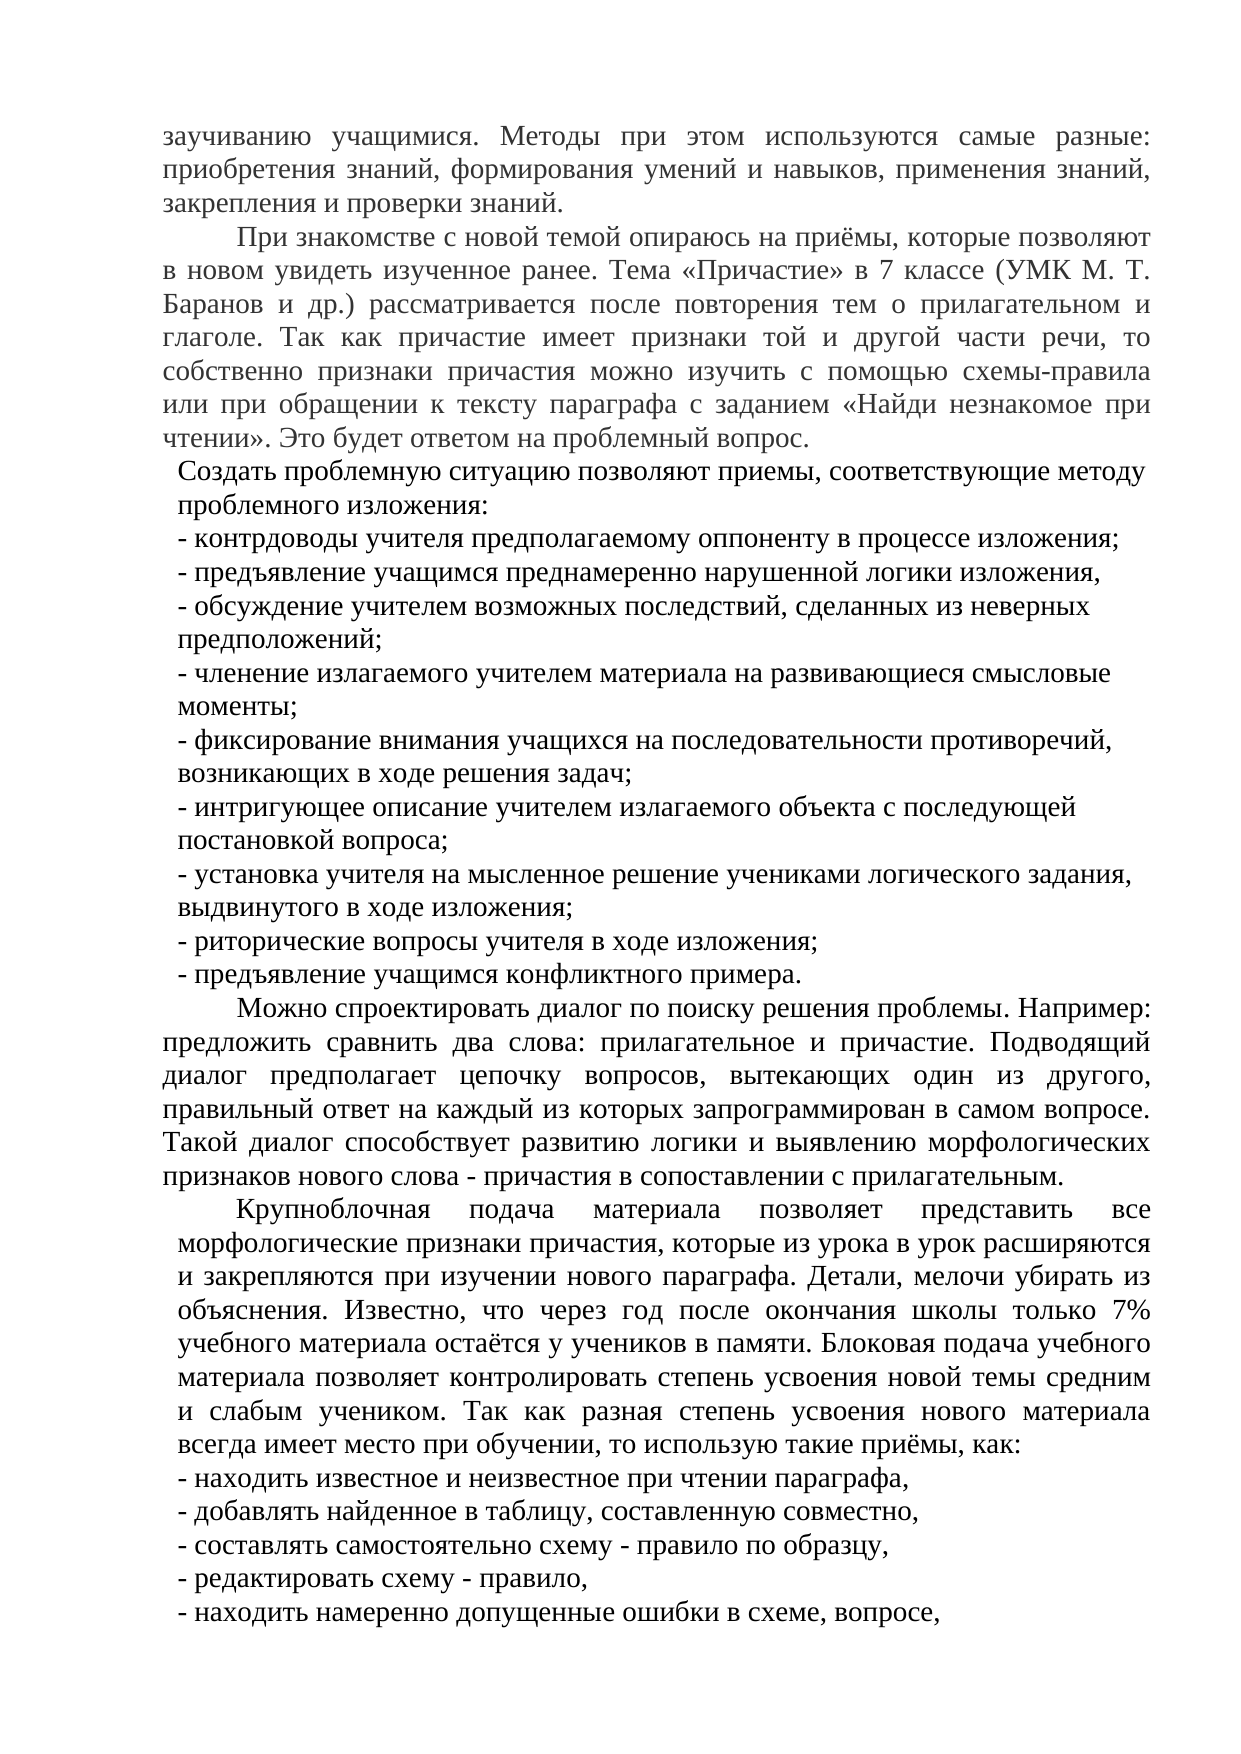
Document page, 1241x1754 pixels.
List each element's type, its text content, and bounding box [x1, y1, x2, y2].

text Создать проблемную ситуацию позволяют приемы, соответствующие методу проблемного изложения: [177, 453, 1152, 521]
text - обсуждение учителем возможных последствий, сделанных из неверных предположений; [177, 588, 1152, 655]
text - предъявление учащимся конфликтного примера. [177, 957, 1152, 990]
text - установка учителя на мысленное решение учениками логического задания, выдвинутого в ходе изложения; [177, 856, 1152, 923]
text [162, 118, 1152, 219]
text - составлять самостоятельно схему - правило по образцу, [177, 1527, 1152, 1560]
text - фиксирование внимания учащихся на последовательности противоречий, возникающих в ходе решения задач; [177, 722, 1152, 789]
text При знакомстве с новой темой опираюсь на приёмы, которые позволяют в новом увидеть изученное ранее. Тема «Причастие» в 7 классе (УМК М. Т. Баранов и др.) рассматривается после повторения тем о прилагательном и глаголе. Так как причастие имеет признаки той и другой части речи, то собственно признаки причастия можно изучить с помощью схемы-правила или при обращении к тексту параграфа с заданием «Найди незнакомое при чтении». Это будет ответом на проблемный вопрос. [162, 219, 1152, 453]
text - контрдоводы учителя предполагаемому оппоненту в процессе изложения; [177, 521, 1152, 554]
text Можно спроектировать диалог по поиску решения проблемы. Например: предложить сравнить два слова: прилагательное и причастие. Подводящий диалог предполагает цепочку вопросов, вытекающих один из другого, правильный ответ на каждый из которых запрограммирован в самом вопросе. Такой диалог способствует развитию логики и выявлению морфологических признаков нового слова - причастия в сопоставлении с прилагательным. [162, 990, 1152, 1191]
text - находить известное и неизвестное при чтении параграфа, [177, 1460, 1152, 1493]
text - членение излагаемого учителем материала на развивающиеся смысловые моменты; [177, 655, 1152, 722]
text - находить намеренно допущенные ошибки в схеме, вопросе, [177, 1594, 1152, 1627]
text - редактировать схему - правило, [177, 1560, 1152, 1594]
text - интригующее описание учителем излагаемого объекта с последующей постановкой вопроса; [177, 789, 1152, 856]
text - предъявление учащимся преднамеренно нарушенной логики изложения, [177, 554, 1152, 588]
text - риторические вопросы учителя в ходе изложения; [177, 923, 1152, 957]
text - добавлять найденное в таблицу, составленную совместно, [177, 1493, 1152, 1527]
text Крупноблочная подача материала позволяет представить все морфологические признаки причастия, которые из урока в урок расширяются и закрепляются при изучении нового параграфа. Детали, мелочи убирать из объяснения. Известно, что через год после окончания школы только 7% учебного материала остаётся у учеников в памяти. Блоковая подача учебного материала позволяет контролировать степень усвоения новой темы средним и слабым учеником. Так как разная степень усвоения нового материала всегда имеет место при обучении, то использую такие приёмы, как: [177, 1191, 1152, 1460]
